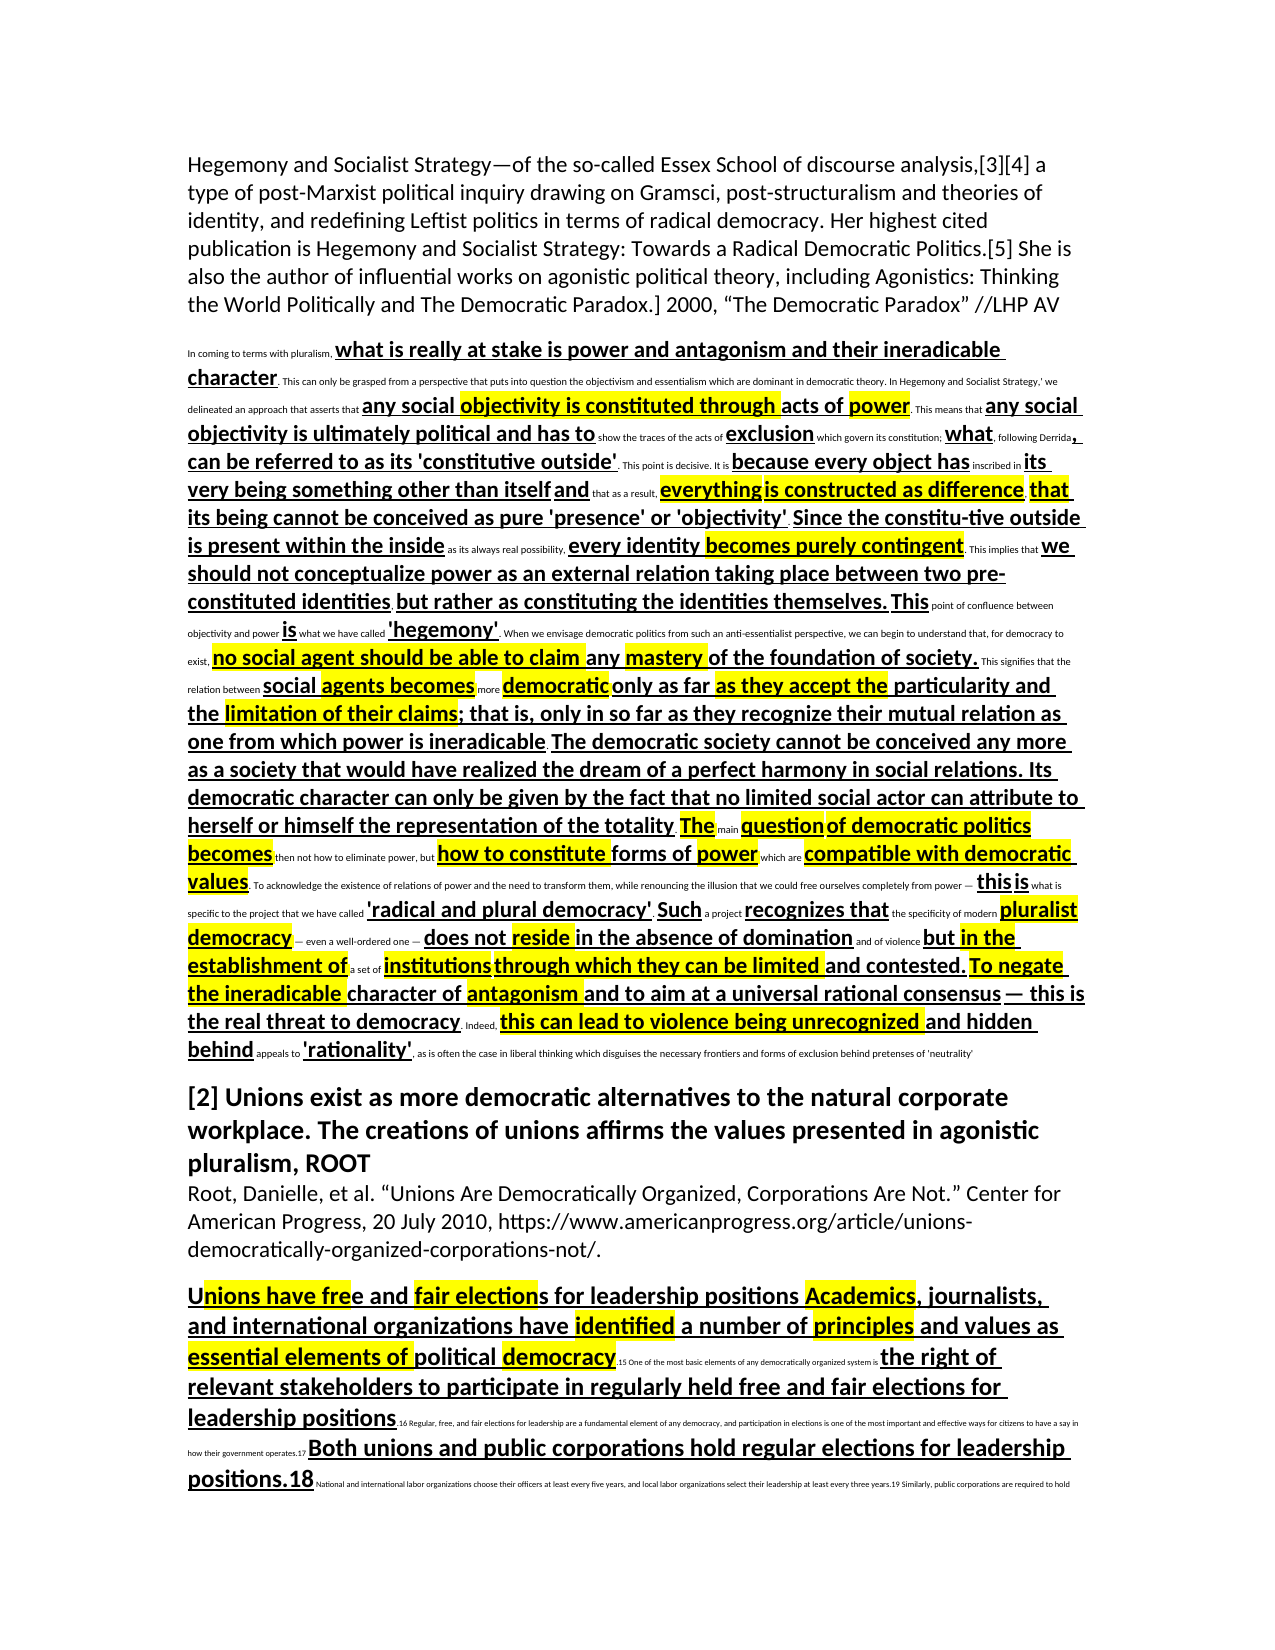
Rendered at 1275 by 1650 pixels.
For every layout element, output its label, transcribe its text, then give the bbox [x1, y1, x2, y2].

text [187, 1280, 1087, 1493]
text Root, Danielle, et al. “Unions Are Democratically Organized, Corporations Are Not.” Center for American Progress, 20 July 2010, https://www.americanprogress.org/article/unions-democratically-organized-corporations-not/. [187, 1179, 1087, 1263]
text In coming to terms with pluralism, what is really at stake is power and antagonism and their ineradicable character. This can only be grasped from a perspective that puts into question the objectivism and essentialism which are dominant in democratic theory. In Hegemony and Socialist Strategy,' we delineated an approach that asserts that any social objectivity is constituted through acts of power. This means that any social objectivity is ultimately political and has to show the traces of the acts of exclusion which govern its constitution; what, following Derrida, can be referred to as its 'constitutive outside'. This point is decisive. It is because every object has inscribed in its very being something other than itself and that as a result, everything is constructed as difference, that its being cannot be conceived as pure 'presence' or 'objectivity'. Since the constitu-tive outside is present within the inside as its always real possibility, every identity becomes purely contingent. This implies that we should not conceptualize power as an external relation taking place between two pre-constituted identities, but rather as constituting the identities themselves. This point of confluence between objectivity and power is what we have called 'hegemony'. When we envisage democratic politics from such an anti-essentialist perspective, we can begin to understand that, for democracy to exist, no social agent should be able to claim any mastery of the foundation of society. This signifies that the relation between social agents becomes more democratic only as far as they accept the particularity and the limitation of their claims; that is, only in so far as they recognize their mutual relation as one from which power is ineradicable. The democratic society cannot be conceived any more as a society that would have realized the dream of a perfect harmony in social relations. Its democratic character can only be given by the fact that no limited social actor can attribute to herself or himself the representation of the totality. The main question of democratic politics becomes then not how to eliminate power, but how to constitute forms of power which are compatible with democratic values. To acknowledge the existence of relations of power and the need to transform them, while renouncing the illusion that we could free ourselves completely from power — this is what is specific to the project that we have called 'radical and plural democracy'. Such a project recognizes that the specificity of modern pluralist democracy — even a well-ordered one — does not reside in the absence of domination and of violence but in the establishment of a set of institutions through which they can be limited and contested. To negate the ineradicable character of antagonism and to aim at a universal rational consensus — this is the real threat to democracy. Indeed, this can lead to violence being unrecognized and hidden behind appeals to 'rationality', as is often the case in liberal thinking which disguises the necessary frontiers and forms of exclusion behind pretenses of 'neutrality' [187, 335, 1087, 1063]
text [187, 150, 1087, 318]
text [2] Unions exist as more democratic alternatives to the natural corporate workplace. The creations of unions affirms the values presented in agonistic pluralism, ROOT [187, 1080, 1087, 1179]
